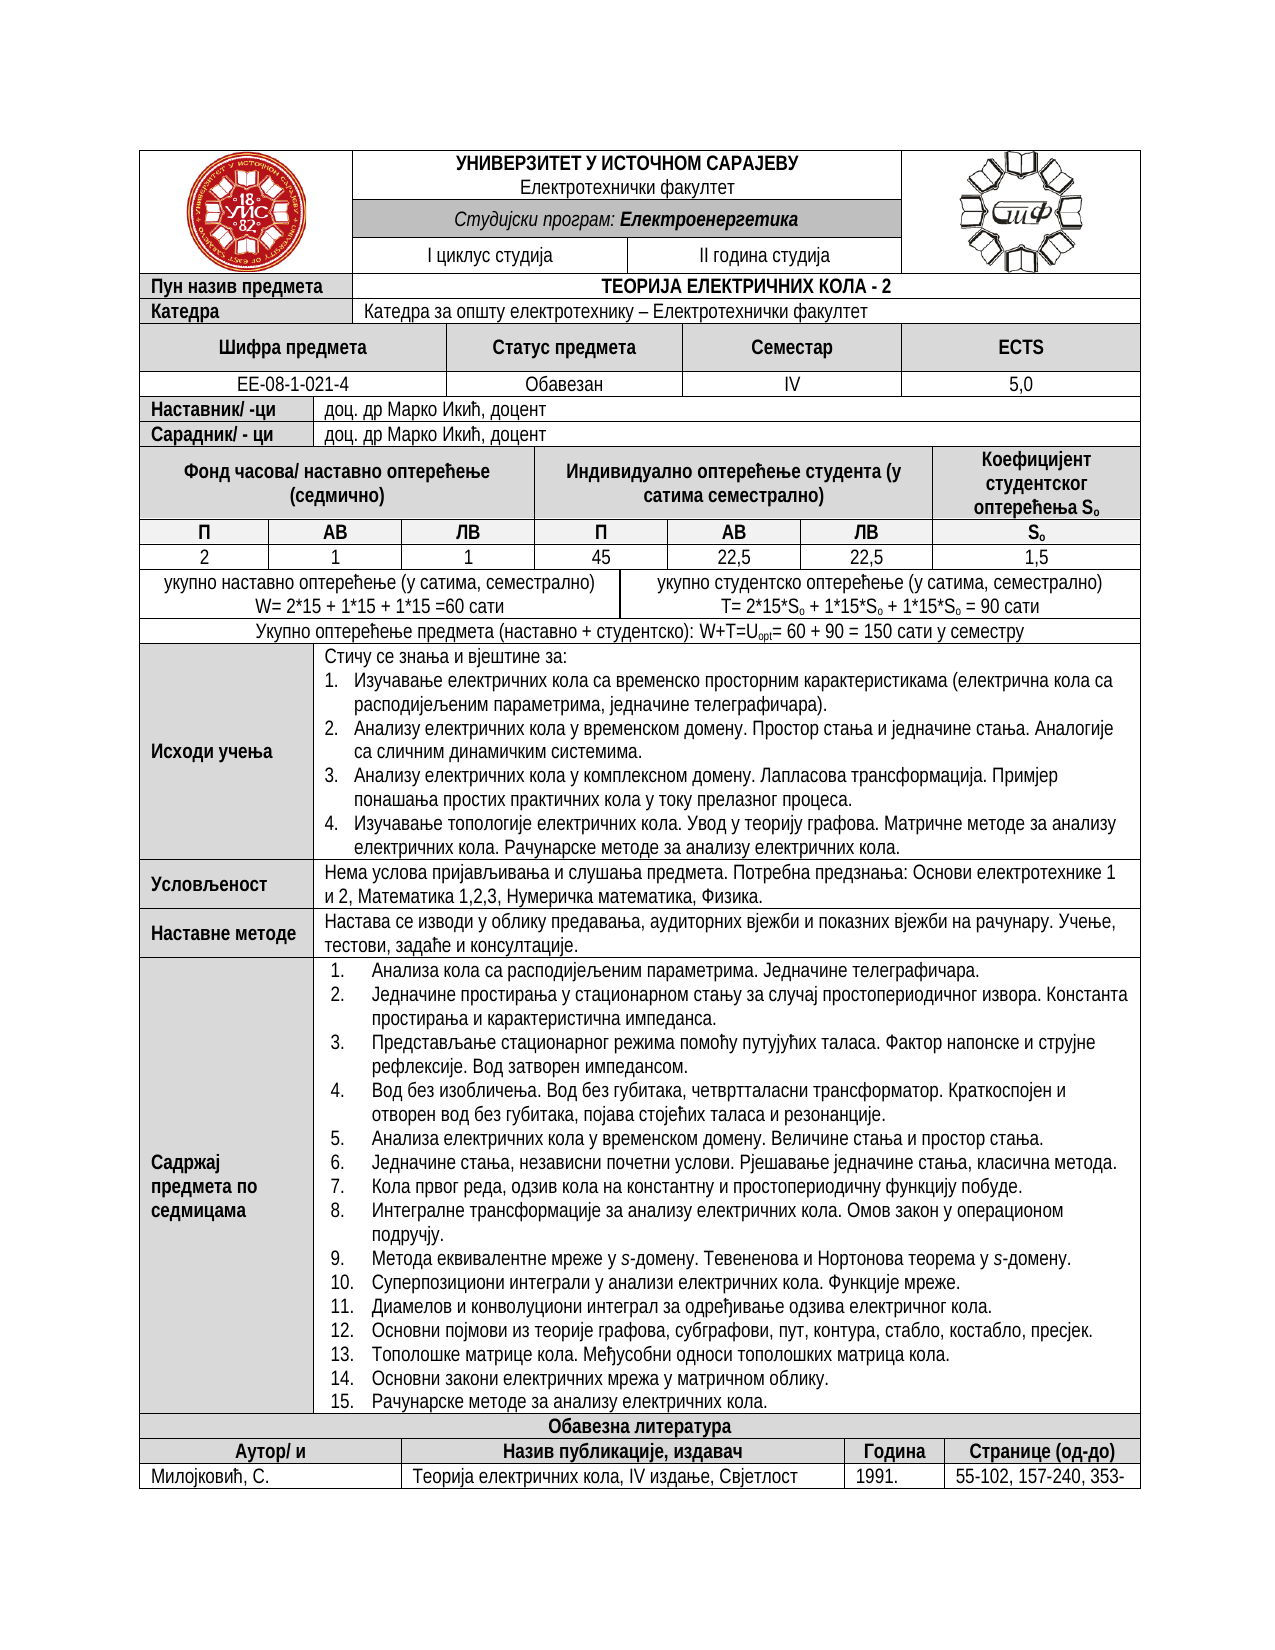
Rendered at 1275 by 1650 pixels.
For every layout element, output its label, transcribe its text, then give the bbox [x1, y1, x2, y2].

table_cell АВ [269, 520, 401, 543]
table_cell Обавезна литература [140, 1414, 1140, 1438]
table_cell ECTS [902, 324, 1140, 371]
table_cell доц. др Марко Икић, доцент [314, 422, 1140, 446]
table_cell Странице (од-до) [945, 1439, 1140, 1463]
table_cell 1 [269, 545, 401, 568]
table_cell Укупно оптерећење предмета (наставно + студентско): W+Т=Uopt= 60 + 90 = 150 сати у семестру [140, 619, 1140, 642]
table_cell Година [845, 1439, 944, 1463]
table_cell ТЕОРИЈА ЕЛЕКТРИЧНИХ КОЛА - 2 [353, 274, 1140, 298]
table_cell Стичу се знања и вјештине за: Изучавање електричних кола са временско просторним карактеристикама (електрична кола са расподијељеним параметрима, једначине телеграфичара). Анализу електричних кола у временском домену. Простор стања и једначине стања. Аналогије са сличним динамичким системима. Анализу електричних кола у комплексном домену. Лапласова трансформација. Примјер понашања простих практичних кола у току прелазног процеса. Изучавање топологије електричних кола. Увод у теорију графова. Матричне методе за анализу електричних кола. Рачунарске методе за анализу електричних кола. [314, 644, 1140, 859]
table_cell Индивидуално оптерећење студента (у сатима семестрално) [535, 447, 932, 518]
table_cell 1991. [845, 1464, 944, 1488]
table_cell Аутор/ и [140, 1439, 401, 1463]
table_cell Садржај предмета по седмицама [140, 958, 313, 1413]
table_cell П [140, 520, 268, 543]
table_cell II година студија [628, 238, 901, 273]
table_cell So [933, 520, 1140, 543]
table_cell АВ [668, 520, 800, 543]
table_cell 45 [535, 545, 667, 568]
table_cell 1,5 [933, 545, 1140, 568]
table_cell Фонд часова/ наставно оптерећење (седмично) [140, 447, 534, 518]
table_header УНИВЕРЗИТЕТ У ИСТОЧНОМ САРАЈЕВУ Електротехнички факултет [353, 151, 901, 199]
picture [959, 151, 1083, 273]
table_header [1083, 151, 1140, 273]
table_cell 2 [140, 545, 268, 568]
table_cell Наставне методе [140, 909, 313, 957]
table_cell I циклус студија [353, 238, 627, 273]
table_cell Oбавезан [447, 372, 682, 396]
table_cell Коефицијент студентског оптерећења So [933, 447, 1140, 518]
table_cell IV [683, 372, 901, 396]
table_cell Настава се изводи у облику предавања, аудиторних вјежби и показних вјежби на рачунару. Учење, тестови, задаће и консултације. [314, 909, 1140, 957]
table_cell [945, 1464, 1140, 1488]
table_cell Назив публикације, издавач [402, 1439, 844, 1463]
table_cell Условљеност [140, 860, 313, 908]
table_cell укупно студентско оптерећење (у сатима, семестрално) Т= 2*15*So + 1*15*So + 1*15*So = 90 сати [621, 570, 1140, 617]
table_cell 22,5 [801, 545, 932, 568]
table_cell Сарадник/ - ци [140, 422, 313, 446]
table_cell Шифра предмета [140, 324, 446, 371]
table_cell Милојковић, С. [140, 1464, 401, 1488]
table_cell укупно наставно оптерећење (у сатима, семестрално) W= 2*15 + 1*15 + 1*15 =60 сати [140, 570, 619, 617]
table_cell Пун назив предмета [140, 274, 352, 298]
table_cell доц. др Марко Икић, доцент [314, 397, 1140, 421]
table_cell Исходи учења [140, 644, 313, 859]
table_cell 1 [402, 545, 534, 568]
table_header [140, 151, 352, 273]
table_cell ЛВ [402, 520, 534, 543]
table_header [902, 151, 959, 273]
table_cell Статус предмета [447, 324, 682, 371]
table_cell 22,5 [668, 545, 800, 568]
table_cell ЛВ [801, 520, 932, 543]
table_cell Семестар [683, 324, 901, 371]
table_cell П [535, 520, 667, 543]
table_cell Катедра за општу електротехнику – Електротехнички факултет [353, 299, 1140, 323]
table_cell Нема услова пријављивања и слушања предмета. Потребна предзнања: Основи електротехнике 1 и 2, Математика 1,2,3, Нумеричка математика, Физика. [314, 860, 1140, 908]
picture [186, 151, 307, 272]
table_cell Наставник/ -ци [140, 397, 313, 421]
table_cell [402, 1464, 844, 1488]
table_cell Студијски програм: Електроенергетика [353, 200, 901, 237]
table_cell ЕЕ-08-1-021-4 [140, 372, 446, 396]
table_cell 5,0 [902, 372, 1140, 396]
table_cell Катедра [140, 299, 352, 323]
table_cell Анализа кола са расподијељеним параметрима. Једначине телеграфичара. Једначине простирања у стационарном стању за случај простопериодичног извора. Константа простирања и карактеристична импеданса. Представљање стационарног режима помоћу путујућих таласа. Фактор напонске и струјне рефлексије. Вод затворен импедансом. Вод без изобличења. Вод без губитака, четвртталасни трансформатор. Краткоспојен и отворен вод без губитака, појава стојећих таласа и резонанције. Анализа електричних кола у временском домену. Величине стања и простор стања. Једначине стања, независни почетни услови. Рјешавање једначине стања, класична метода. Кола првог реда, одзив кола на константну и простопериодичну функцију побуде. Интегралне трансформације за анализу електричних кола. Омов закон у операционом подручју. Метода еквивалентне мреже у s-домену. Тевененова и Нортонова теорема у s-домену. Суперпозициони интеграли у анализи електричних кола. Функције мреже. Диамелов и конволуциони интеграл за одређивање одзива електричног кола. Основни појмови из теорије графова, субграфови, пут, контура, стабло, костабло, пресјек. Тополошке матрице кола. Међусобни односи тополошких матрица кола. Основни закони електричних мрежа у матричном облику. Рачунарске методе за анализу електричних кола. [314, 958, 1140, 1413]
